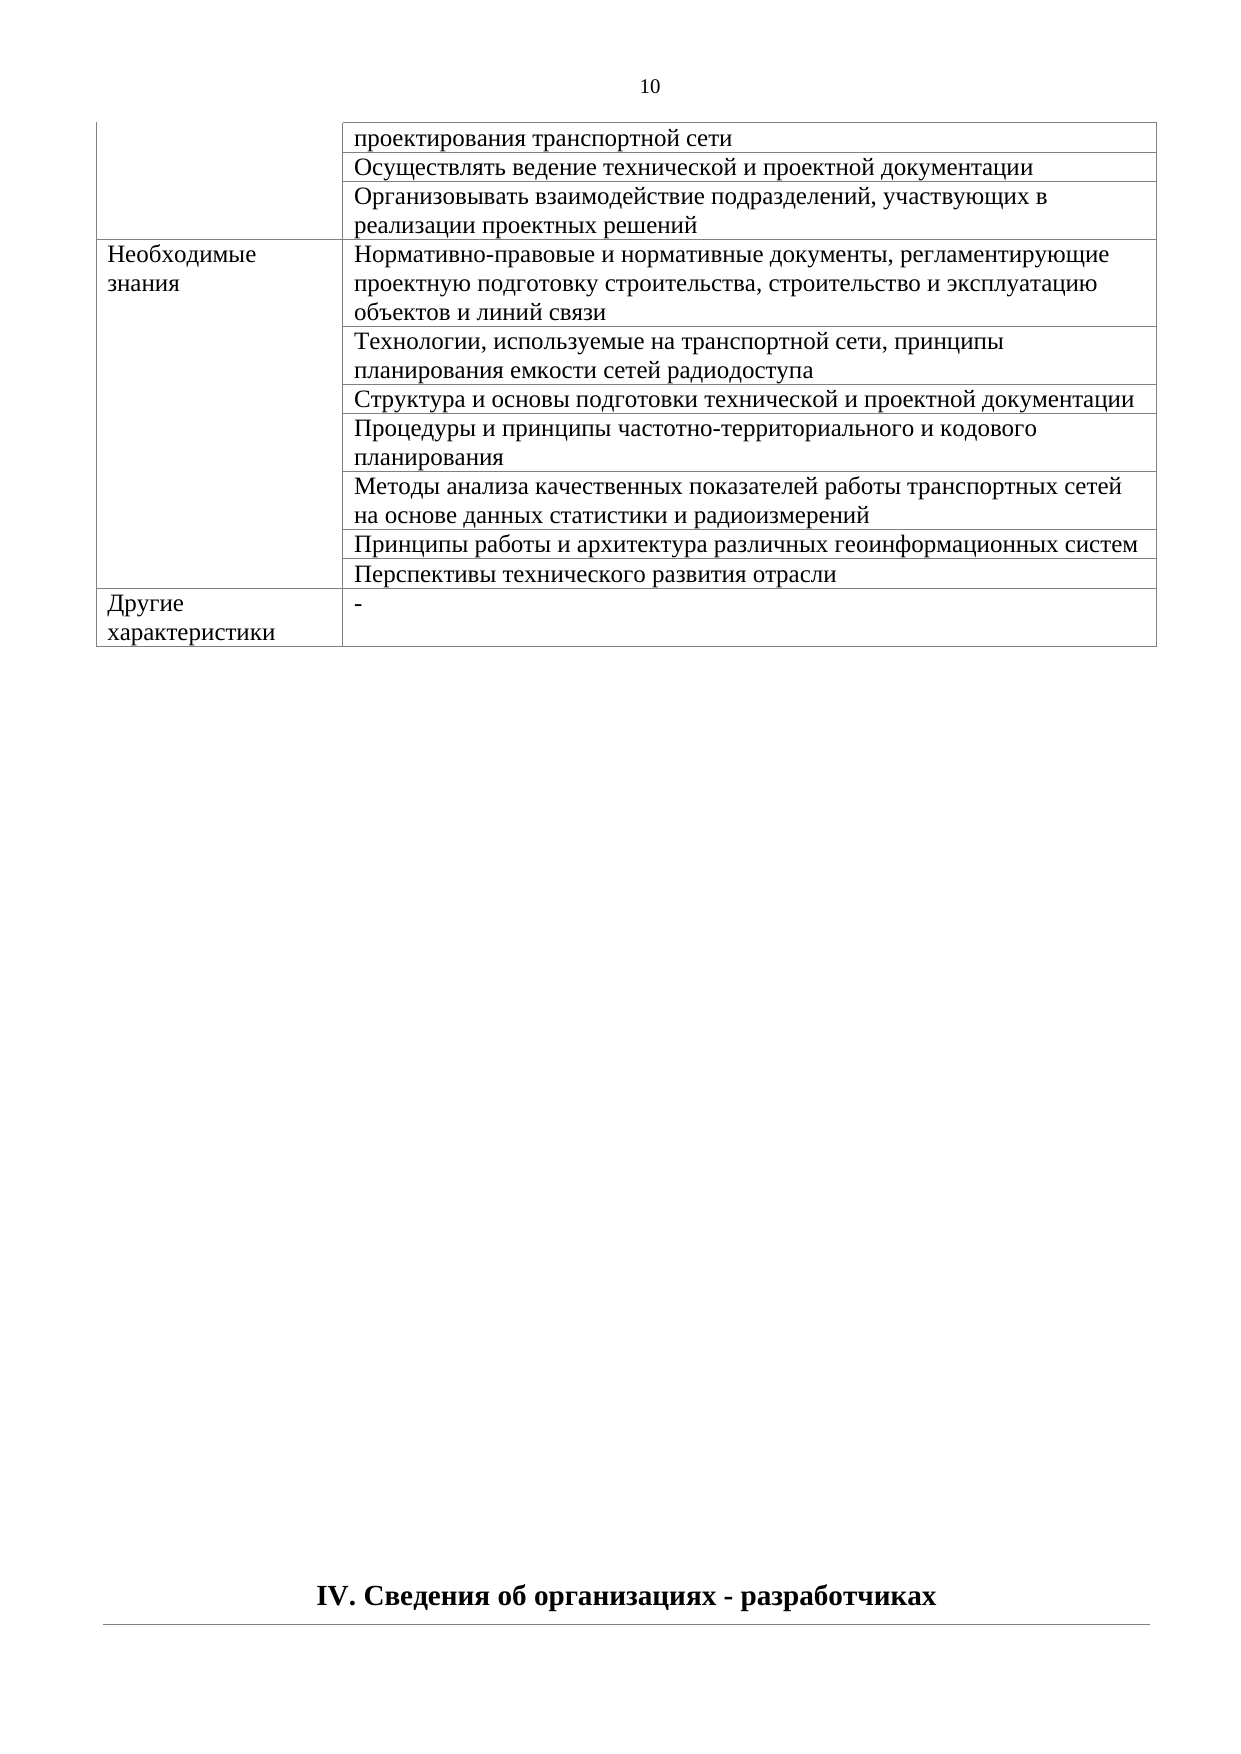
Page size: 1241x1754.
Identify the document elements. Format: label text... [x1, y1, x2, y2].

table_cell Технологии, используемые на транспортной сети, принципы планирования емкости сетей радиодоступа [343, 327, 1156, 384]
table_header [103, 1538, 1149, 1624]
table_cell Структура и основы подготовки технической и проектной документации [343, 385, 1156, 413]
table_cell Нормативно-правовые и нормативные документы, регламентирующие проектную подготовку строительства, строительство и эксплуатацию объектов и линий связи [343, 240, 1156, 326]
table_cell Методы анализа качественных показателей работы транспортных сетей на основе данных статистики и радиоизмерений [343, 472, 1156, 529]
table_cell Необходимые знания [97, 240, 342, 587]
table_cell Процедуры и принципы частотно-территориального и кодового планирования [343, 414, 1156, 471]
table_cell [343, 123, 1156, 152]
table_cell Другие характеристики [97, 589, 342, 646]
table_cell Принципы работы и архитектура различных геоинформационных систем [343, 530, 1156, 558]
table_cell Осуществлять ведение технической и проектной документации [343, 153, 1156, 181]
table_cell - [343, 589, 1156, 646]
table_cell Перспективы технического развития отрасли [343, 559, 1156, 587]
table_cell Организовывать взаимодействие подразделений, участвующих в реализации проектных решений [343, 182, 1156, 239]
